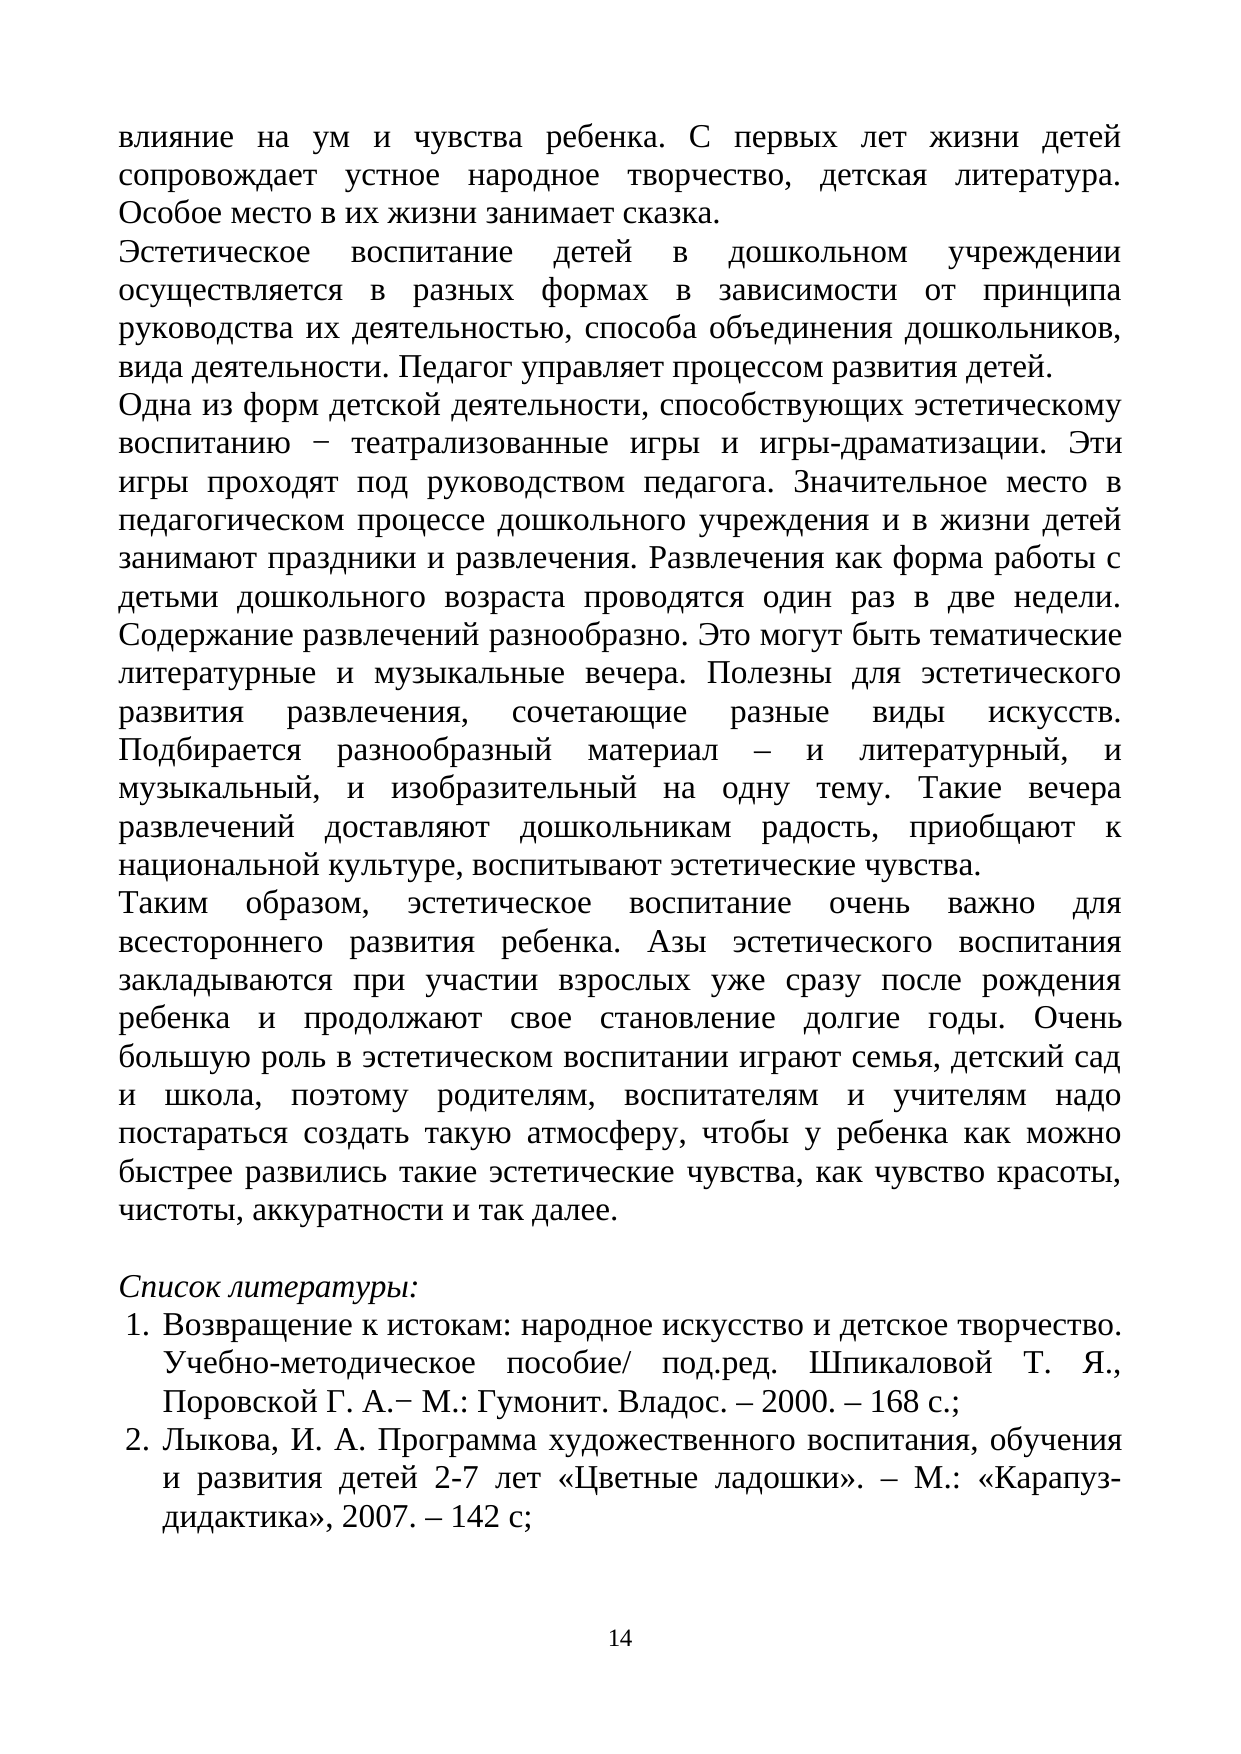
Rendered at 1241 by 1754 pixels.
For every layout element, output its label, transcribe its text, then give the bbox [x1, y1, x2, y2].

list Возвращение к истокам: народное искусство и детское творчество. Учебно-методическое пособие/ под.ред. Шпикаловой Т. Я., Поровской Г. А.− М.: Гумонит. Владос. – 2000. – 168 с.; [125, 1304, 1122, 1419]
text Список литературы: [118, 1266, 1223, 1304]
text влияние на ум и чувства ребенка. С первых лет жизни детей сопровождает устное народное творчество, детская литература. Особое место в их жизни занимает сказка. [118, 116, 1122, 231]
text Таким образом, эстетическое воспитание очень важно для всестороннего развития ребенка. Азы эстетического воспитания закладываются при участии взрослых уже сразу после рождения ребенка и продолжают свое становление долгие годы. Очень большую роль в эстетическом воспитании играют семья, детский сад и школа, поэтому родителям, воспитателям и учителям надо постараться создать такую атмосферу, чтобы у ребенка как можно быстрее развились такие эстетические чувства, как чувство красоты, чистоты, аккуратности и так далее. [118, 883, 1122, 1228]
text Эстетическое воспитание детей в дошкольном учреждении осуществляется в разных формах в зависимости от принципа руководства их деятельностью, способа объединения дошкольников, вида деятельности. Педагог управляет процессом развития детей. [118, 231, 1122, 384]
text Одна из форм детской деятельности, способствующих эстетическому воспитанию − театрализованные игры и игры-драматизации. Эти игры проходят под руководством педагога. Значительное место в педагогическом процессе дошкольного учреждения и в жизни детей занимают праздники и развлечения. Развлечения как форма работы с детьми дошкольного возраста проводятся один раз в две недели. Содержание развлечений разнообразно. Это могут быть тематические литературные и музыкальные вечера. Полезны для эстетического развития развлечения, сочетающие разные виды искусств. Подбирается разнообразный материал – и литературный, и музыкальный, и изобразительный на одну тему. Такие вечера развлечений доставляют дошкольникам радость, приобщают к национальной культуре, воспитывают эстетические чувства. [118, 384, 1123, 883]
list Лыкова, И. А. Программа художественного воспитания, обучения и развития детей 2-7 лет «Цветные ладошки». – М.: «Карапуз- дидактика», 2007. – 142 с; [125, 1419, 1123, 1534]
